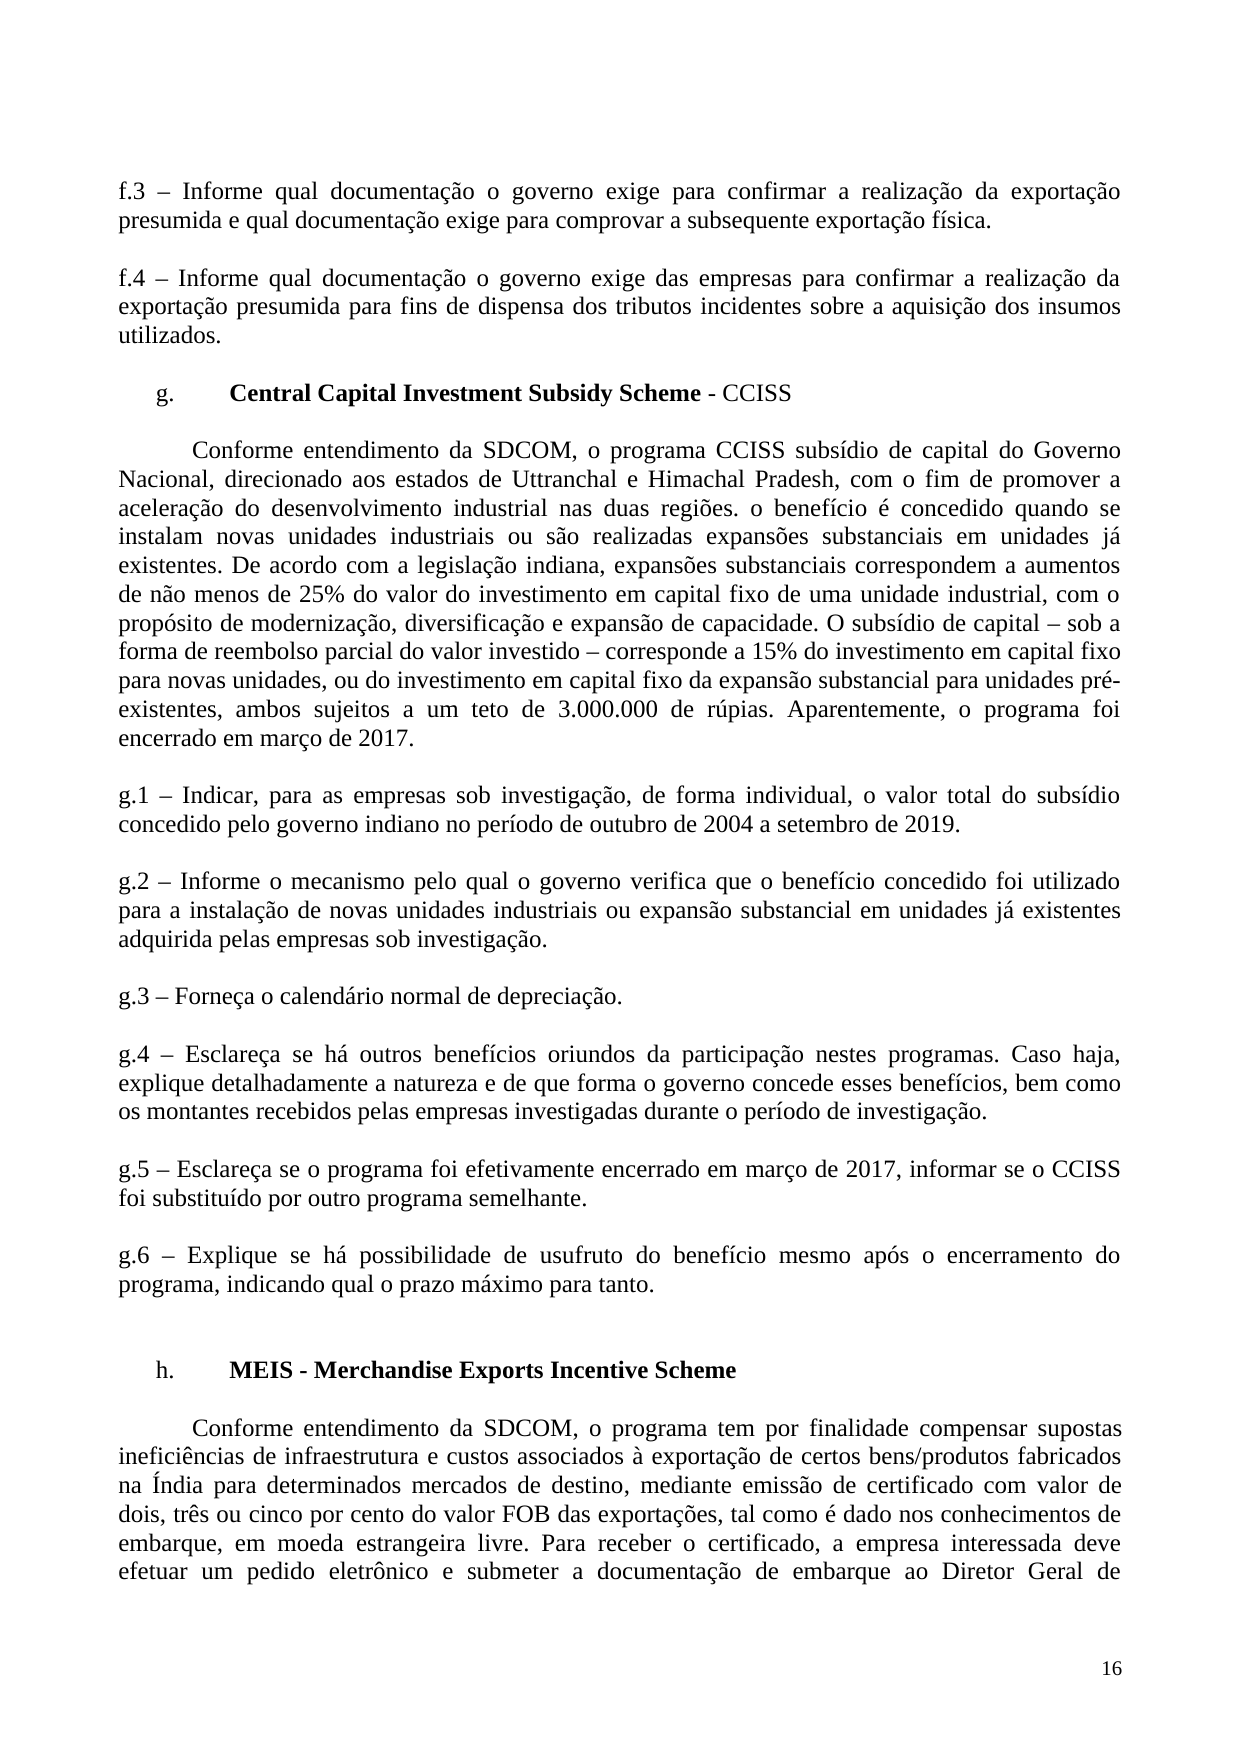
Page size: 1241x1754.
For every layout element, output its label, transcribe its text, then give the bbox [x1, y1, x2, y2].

list Central Capital Investment Subsidy Scheme - CCISS [156, 378, 1122, 406]
text Conforme entendimento da SDCOM, o programa CCISS subsídio de capital do Governo Nacional, direcionado aos estados de Uttranchal e Himachal Pradesh, com o fim de promover a aceleração do desenvolvimento industrial nas duas regiões. o benefício é concedido quando se instalam novas unidades industriais ou são realizadas expansões substanciais em unidades já existentes. De acordo com a legislação indiana, expansões substanciais correspondem a aumentos de não menos de 25% do valor do investimento em capital fixo de uma unidade industrial, com o propósito de modernização, diversificação e expansão de capacidade. O subsídio de capital – sob a forma de reembolso parcial do valor investido – corresponde a 15% do investimento em capital fixo para novas unidades, ou do investimento em capital fixo da expansão substancial para unidades pré-existentes, ambos sujeitos a um teto de 3.000.000 de rúpias. Aparentemente, o programa foi encerrado em março de 2017. [118, 435, 1122, 751]
text g.1 – Indicar, para as empresas sob investigação, de forma individual, o valor total do subsídio concedido pelo governo indiano no período de outubro de 2004 a setembro de 2019. [118, 780, 1122, 838]
text f.4 – Informe qual documentação o governo exige das empresas para confirmar a realização da exportação presumida para fins de dispensa dos tributos incidentes sobre a aquisição dos insumos utilizados. [118, 263, 1122, 349]
text g.6 – Explique se há possibilidade de usufruto do benefício mesmo após o encerramento do programa, indicando qual o prazo máximo para tanto. [118, 1240, 1122, 1298]
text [118, 1413, 1122, 1585]
text f.3 – Informe qual documentação o governo exige para confirmar a realização da exportação presumida e qual documentação exige para comprovar a subsequente exportação física. [118, 176, 1122, 234]
text g.2 – Informe o mecanismo pelo qual o governo verifica que o benefício concedido foi utilizado para a instalação de novas unidades industriais ou expansão substancial em unidades já existentes adquirida pelas empresas sob investigação. [118, 866, 1122, 953]
list MEIS - Merchandise Exports Incentive Scheme [156, 1355, 1122, 1384]
text g.3 – Forneça o calendário normal de depreciação. [118, 981, 1122, 1010]
text g.4 – Esclareça se há outros benefícios oriundos da participação nestes programas. Caso haja, explique detalhadamente a natureza e de que forma o governo concede esses benefícios, bem como os montantes recebidos pelas empresas investigadas durante o período de investigação. [118, 1039, 1122, 1125]
text g.5 – Esclareça se o programa foi efetivamente encerrado em março de 2017, informar se o CCISS foi substituído por outro programa semelhante. [118, 1154, 1122, 1211]
